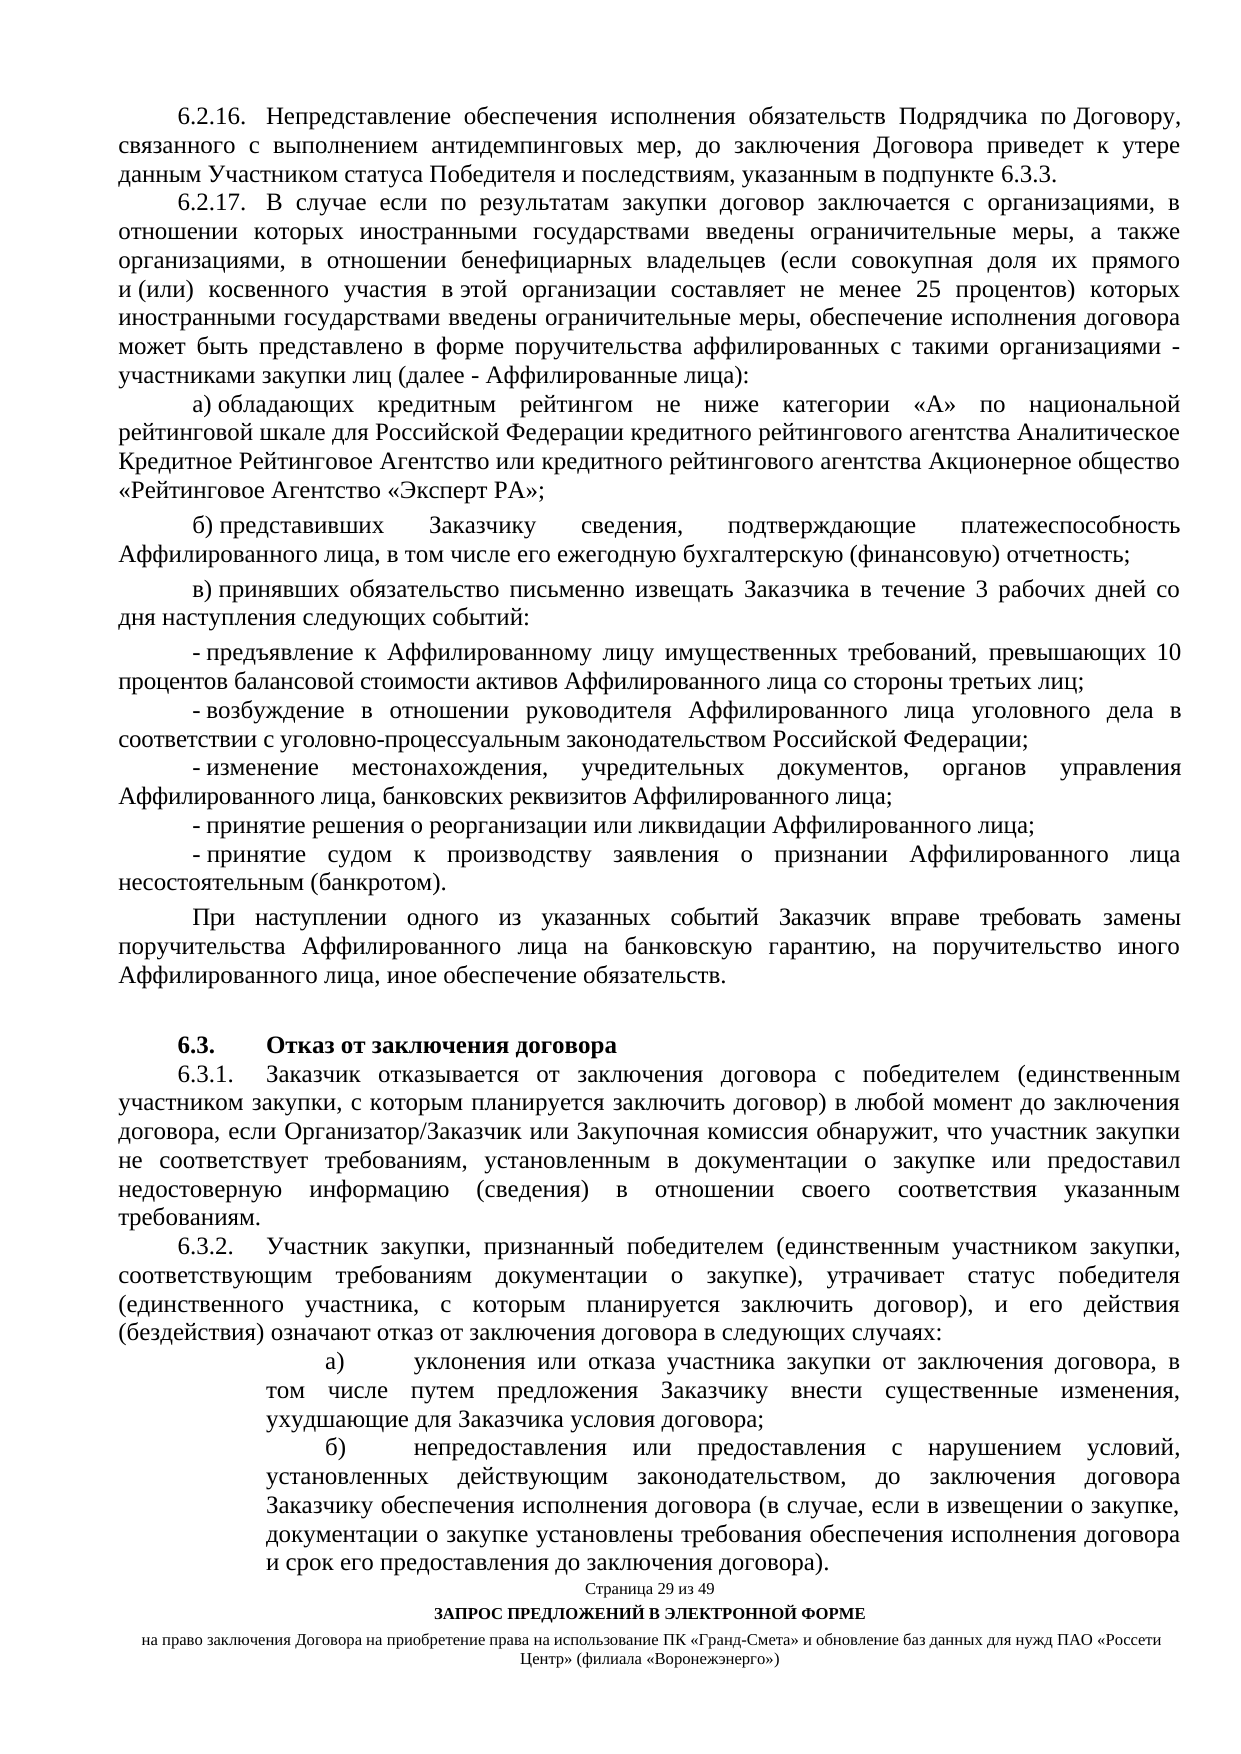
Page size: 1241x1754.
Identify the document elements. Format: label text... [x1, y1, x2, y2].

text в) принявших обязательство письменно извещать Заказчика в течение 3 рабочих дней со дня наступления следующих событий: [118, 574, 1181, 631]
subtitle непредоставления или предоставления с нарушением условий, установленных действующим законодательством, до заключения договора Заказчику обеспечения исполнения договора (в случае, если в извещении о закупке, документации о закупке установлены требования обеспечения исполнения договора и срок его предоставления до заключения договора). [266, 1432, 1181, 1576]
subtitle Заказчик отказывается от заключения договора с победителем (единственным участником закупки, с которым планируется заключить договор) в любой момент до заключения договора, если Организатор/Заказчик или Закупочная комиссия обнаружит, что участник закупки не соответствует требованиям, установленным в документации о закупке или предоставил недостоверную информацию (сведения) в отношении своего соответствия указанным требованиям. [118, 1059, 1181, 1231]
list возбуждение в отношении руководителя Аффилированного лица уголовного дела в соответствии с уголовно-процессуальным законодательством Российской Федерации; [118, 695, 1181, 752]
subtitle уклонения или отказа участника закупки от заключения договора, в том числе путем предложения Заказчику внести существенные изменения, ухудшающие для Заказчика условия договора; [266, 1346, 1181, 1432]
subtitle Непредставление обеспечения исполнения обязательств Подрядчика по Договору, связанного с выполнением антидемпинговых мер, до заключения Договора приведет к утере данным Участником статуса Победителя и последствиям, указанным в подпункте 6.3.3. [118, 101, 1181, 187]
text При наступлении одного из указанных событий Заказчик вправе требовать замены поручительства Аффилированного лица на банковскую гарантию, на поручительство иного Аффилированного лица, иное обеспечение обязательств. [118, 902, 1181, 989]
subtitle В случае если по результатам закупки договор заключается с организациями, в отношении которых иностранными государствами введены ограничительные меры, а также организациями, в отношении бенефициарных владельцев (если совокупная доля их прямого и (или) косвенного участия в этой организации составляет не менее 25 процентов) которых иностранными государствами введены ограничительные меры, обеспечение исполнения договора может быть представлено в форме поручительства аффилированных с такими организациями - участниками закупки лиц (далее - Аффилированные лица): [118, 187, 1181, 389]
text б) представивших Заказчику сведения, подтверждающие платежеспособность Аффилированного лица, в том числе его ежегодную бухгалтерскую (финансовую) отчетность; [118, 510, 1181, 567]
subtitle Отказ от заключения договора [118, 1030, 1181, 1059]
list предъявление к Аффилированному лицу имущественных требований, превышающих 10 процентов балансовой стоимости активов Аффилированного лица со стороны третьих лиц; [118, 637, 1181, 695]
text - принятие судом к производству заявления о признании Аффилированного лица несостоятельным (банкротом). [118, 839, 1181, 896]
list изменение местонахождения, учредительных документов, органов управления Аффилированного лица, банковских реквизитов Аффилированного лица; [118, 752, 1181, 810]
text а) обладающих кредитным рейтингом не ниже категории «А» по национальной рейтинговой шкале для Российской Федерации кредитного рейтингового агентства Аналитическое Кредитное Рейтинговое Агентство или кредитного рейтингового агентства Акционерное общество «Рейтинговое Агентство «Эксперт РА»; [118, 389, 1181, 504]
subtitle Участник закупки, признанный победителем (единственным участником закупки, соответствующим требованиям документации о закупке), утрачивает статус победителя (единственного участника, с которым планируется заключить договор), и его действия (бездействия) означают отказ от заключения договора в следующих случаях: [118, 1231, 1181, 1346]
list принятие решения о реорганизации или ликвидации Аффилированного лица; [118, 810, 1181, 839]
